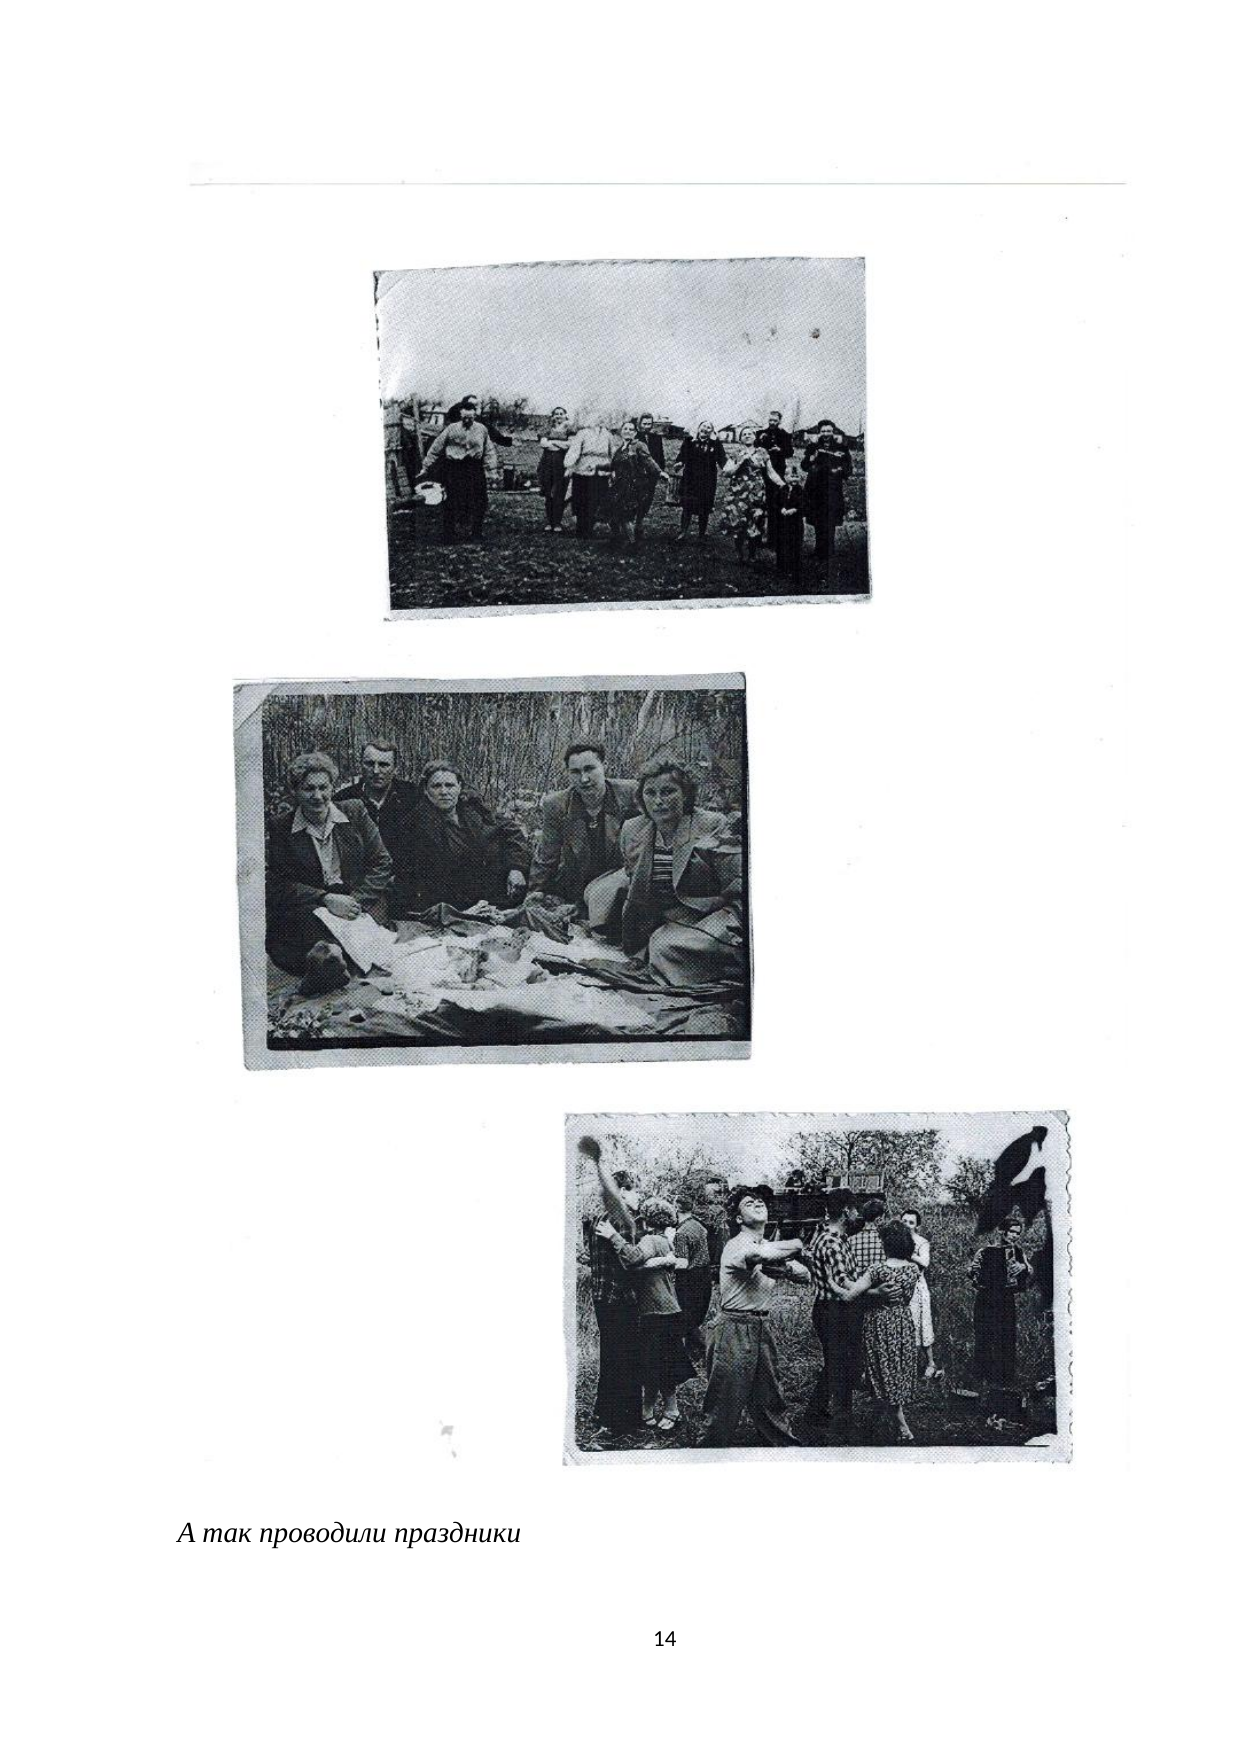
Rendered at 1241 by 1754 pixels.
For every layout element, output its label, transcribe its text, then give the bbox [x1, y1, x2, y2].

picture [177, 150, 1152, 1491]
text А так проводили праздники [177, 1515, 1152, 1549]
